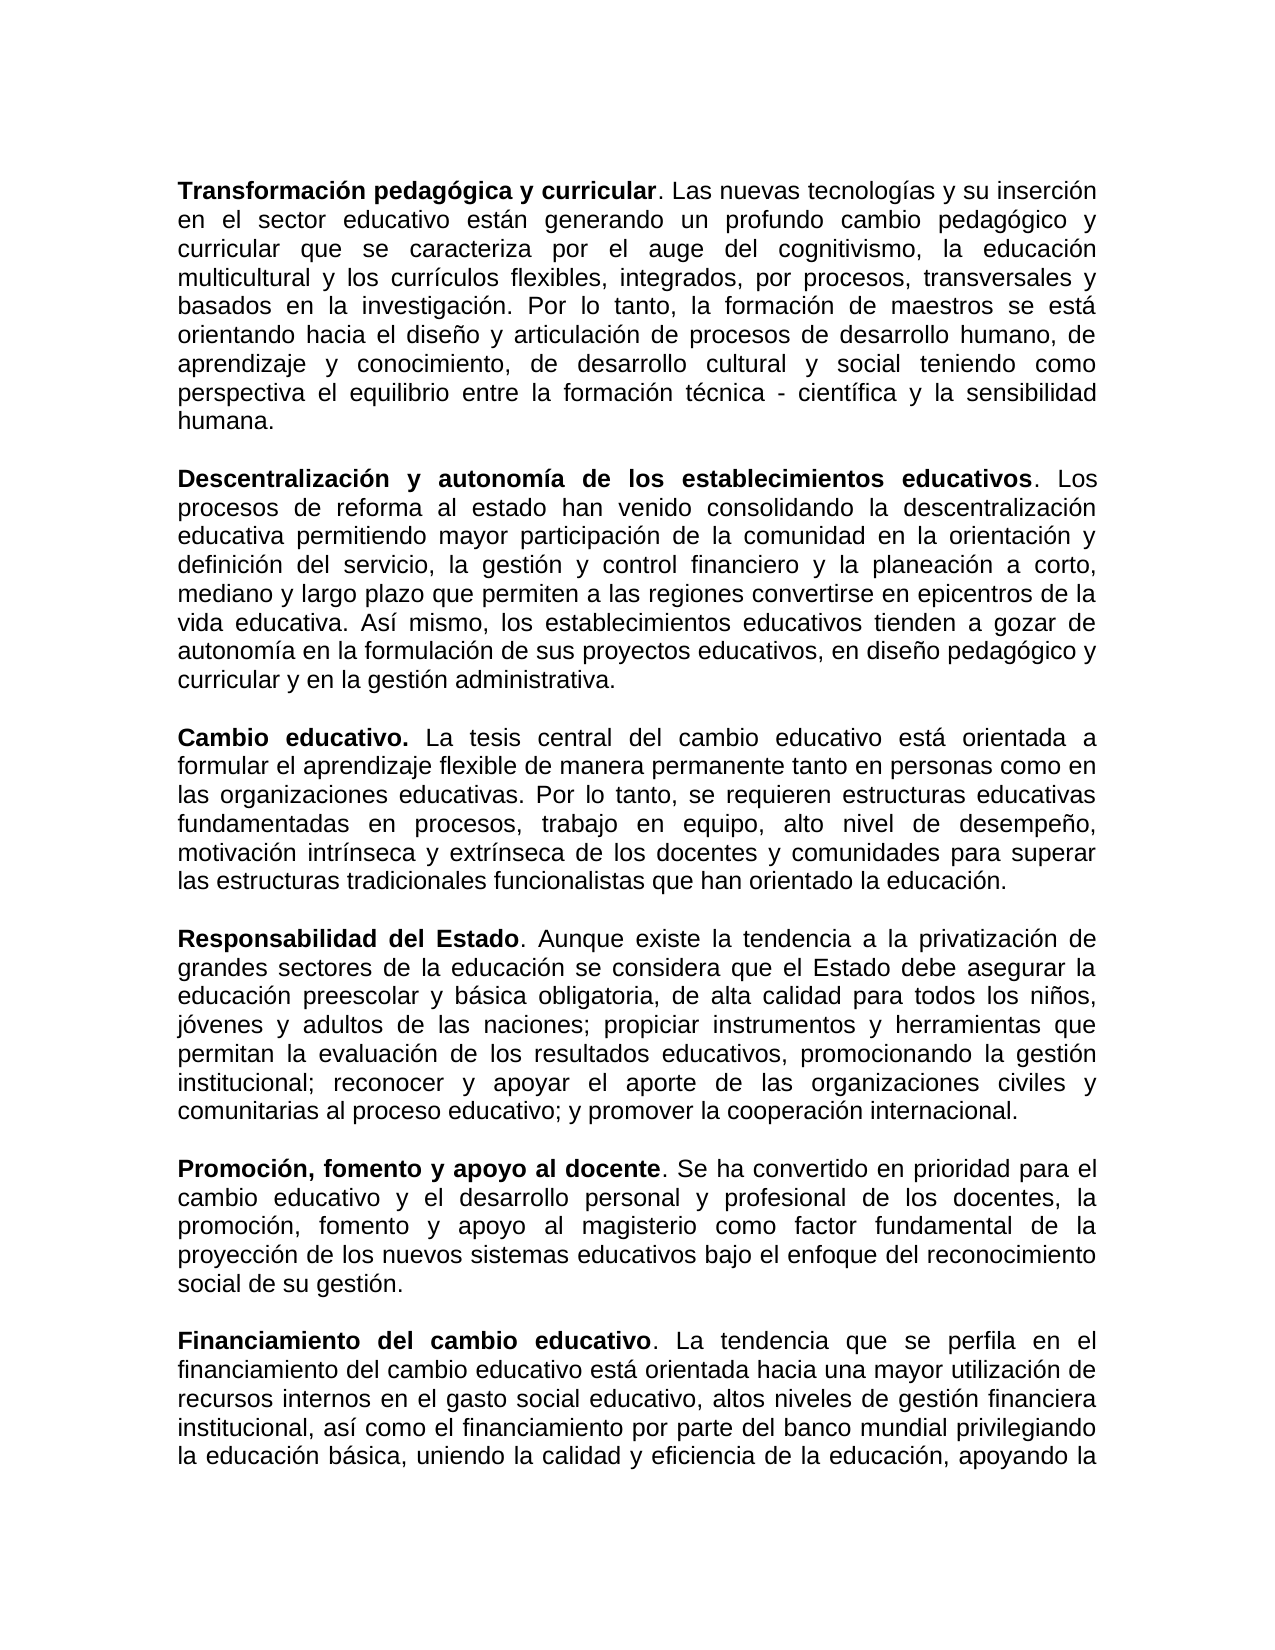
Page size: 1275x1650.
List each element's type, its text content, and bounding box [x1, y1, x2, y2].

text Responsabilidad del Estado. Aunque existe la tendencia a la privatización de grandes sectores de la educación se considera que el Estado debe asegurar la educación preescolar y básica obligatoria, de alta calidad para todos los niños, jóvenes y adultos de las naciones; propiciar instrumentos y herramientas que permitan la evaluación de los resultados educativos, promocionando la gestión institucional; reconocer y apoyar el aporte de las organizaciones civiles y comunitarias al proceso educativo; y promover la cooperación internacional. [177, 924, 1098, 1125]
text Cambio educativo. La tesis central del cambio educativo está orientada a formular el aprendizaje flexible de manera permanente tanto en personas como en las organizaciones educativas. Por lo tanto, se requieren estructuras educativas fundamentadas en procesos, trabajo en equipo, alto nivel de desempeño, motivación intrínseca y extrínseca de los docentes y comunidades para superar las estructuras tradicionales funcionalistas que han orientado la educación. [177, 723, 1098, 895]
text Transformación pedagógica y curricular. Las nuevas tecnologías y su inserción en el sector educativo están generando un profundo cambio pedagógico y curricular que se caracteriza por el auge del cognitivismo, la educación multicultural y los currículos flexibles, integrados, por procesos, transversales y basados en la investigación. Por lo tanto, la formación de maestros se está orientando hacia el diseño y articulación de procesos de desarrollo humano, de aprendizaje y conocimiento, de desarrollo cultural y social teniendo como perspectiva el equilibrio entre la formación técnica - científica y la sensibilidad humana. [177, 176, 1098, 435]
text Descentralización y autonomía de los establecimientos educativos. Los procesos de reforma al estado han venido consolidando la descentralización educativa permitiendo mayor participación de la comunidad en la orientación y definición del servicio, la gestión y control financiero y la planeación a corto, mediano y largo plazo que permiten a las regiones convertirse en epicentros de la vida educativa. Así mismo, los establecimientos educativos tienden a gozar de autonomía en la formulación de sus proyectos educativos, en diseño pedagógico y curricular y en la gestión administrativa. [177, 464, 1098, 694]
text Promoción, fomento y apoyo al docente. Se ha convertido en prioridad para el cambio educativo y el desarrollo personal y profesional de los docentes, la promoción, fomento y apoyo al magisterio como factor fundamental de la proyección de los nuevos sistemas educativos bajo el enfoque del reconocimiento social de su gestión. [177, 1154, 1098, 1298]
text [177, 1326, 1098, 1470]
